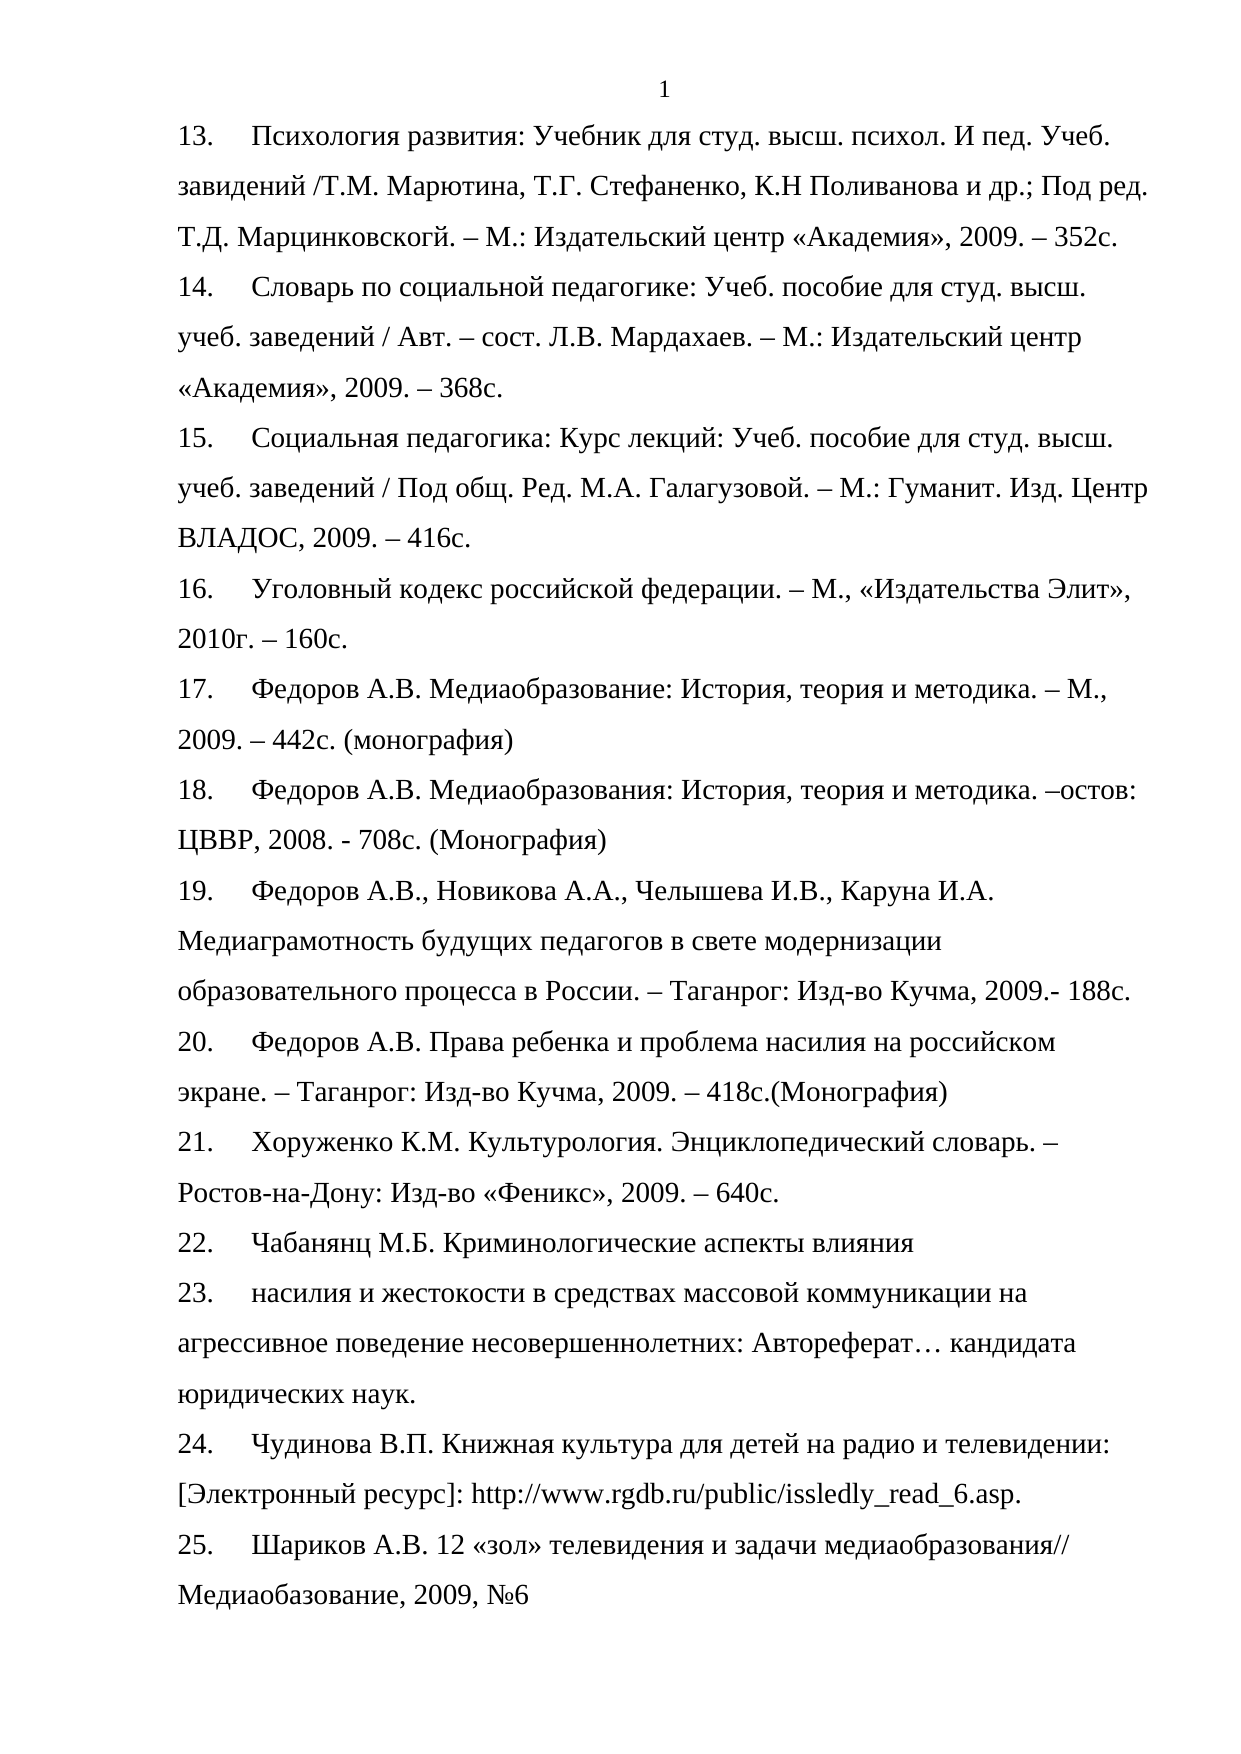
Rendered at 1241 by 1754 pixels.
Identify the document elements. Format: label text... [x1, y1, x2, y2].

list Хоруженко К.М. Культурология. Энциклопедический словарь. – Ростов-на-Дону: Изд-во «Феникс», 2009. – 640с. [177, 1124, 1152, 1208]
list Чабанянц М.Б. Криминологические аспекты влияния [177, 1225, 1152, 1258]
list Федоров А.В. Медиаобразование: История, теория и методика. – М., 2009. – 442с. (монография) [177, 672, 1152, 755]
list Чудинова В.П. Книжная культура для детей на радио и телевидении: [Электронный ресурс]: http://www.rgdb.ru/public/issledly_read_6.asp. [177, 1426, 1152, 1510]
list Федоров А.В. Медиаобразования: История, теория и методика. –остов: ЦВВР, 2008. - 708с. (Монография) [177, 772, 1152, 856]
list Уголовный кодекс российской федерации. – М., «Издательства Элит», 2010г. – 160с. [177, 571, 1152, 655]
list насилия и жестокости в средствах массовой коммуникации на агрессивное поведение несовершеннолетних: Автореферат… кандидата юридических наук. [177, 1275, 1152, 1409]
list Социальная педагогика: Курс лекций: Учеб. пособие для студ. высш. учеб. заведений / Под общ. Ред. М.А. Галагузовой. – М.: Гуманит. Изд. Центр ВЛАДОС, 2009. – 416с. [177, 420, 1152, 554]
list Федоров А.В. Права ребенка и проблема насилия на российском экране. – Таганрог: Изд-во Кучма, 2009. – 418c.(Монография) [177, 1024, 1152, 1108]
list Словарь по социальной педагогике: Учеб. пособие для студ. высш. учеб. заведений / Авт. – сост. Л.В. Мардахаев. – М.: Издательский центр «Академия», 2009. – 368с. [177, 269, 1152, 403]
list Федоров А.В., Новикова А.А., Челышева И.В., Каруна И.А. Медиаграмотность будущих педагогов в свете модернизации образовательного процесса в России. – Таганрог: Изд-во Кучма, 2009.- 188с. [177, 873, 1152, 1007]
list Психология развития: Учебник для студ. высш. психол. И пед. Учеб. завидений /Т.М. Марютина, Т.Г. Стефаненко, К.Н Поливанова и др.; Под ред. Т.Д. Марцинковскогй. – М.: Издательский центр «Академия», 2009. – 352с. [177, 118, 1152, 252]
list Шариков А.В. 12 «зол» телевидения и задачи медиаобразования// Медиаобазование, 2009, №6 [177, 1527, 1152, 1611]
